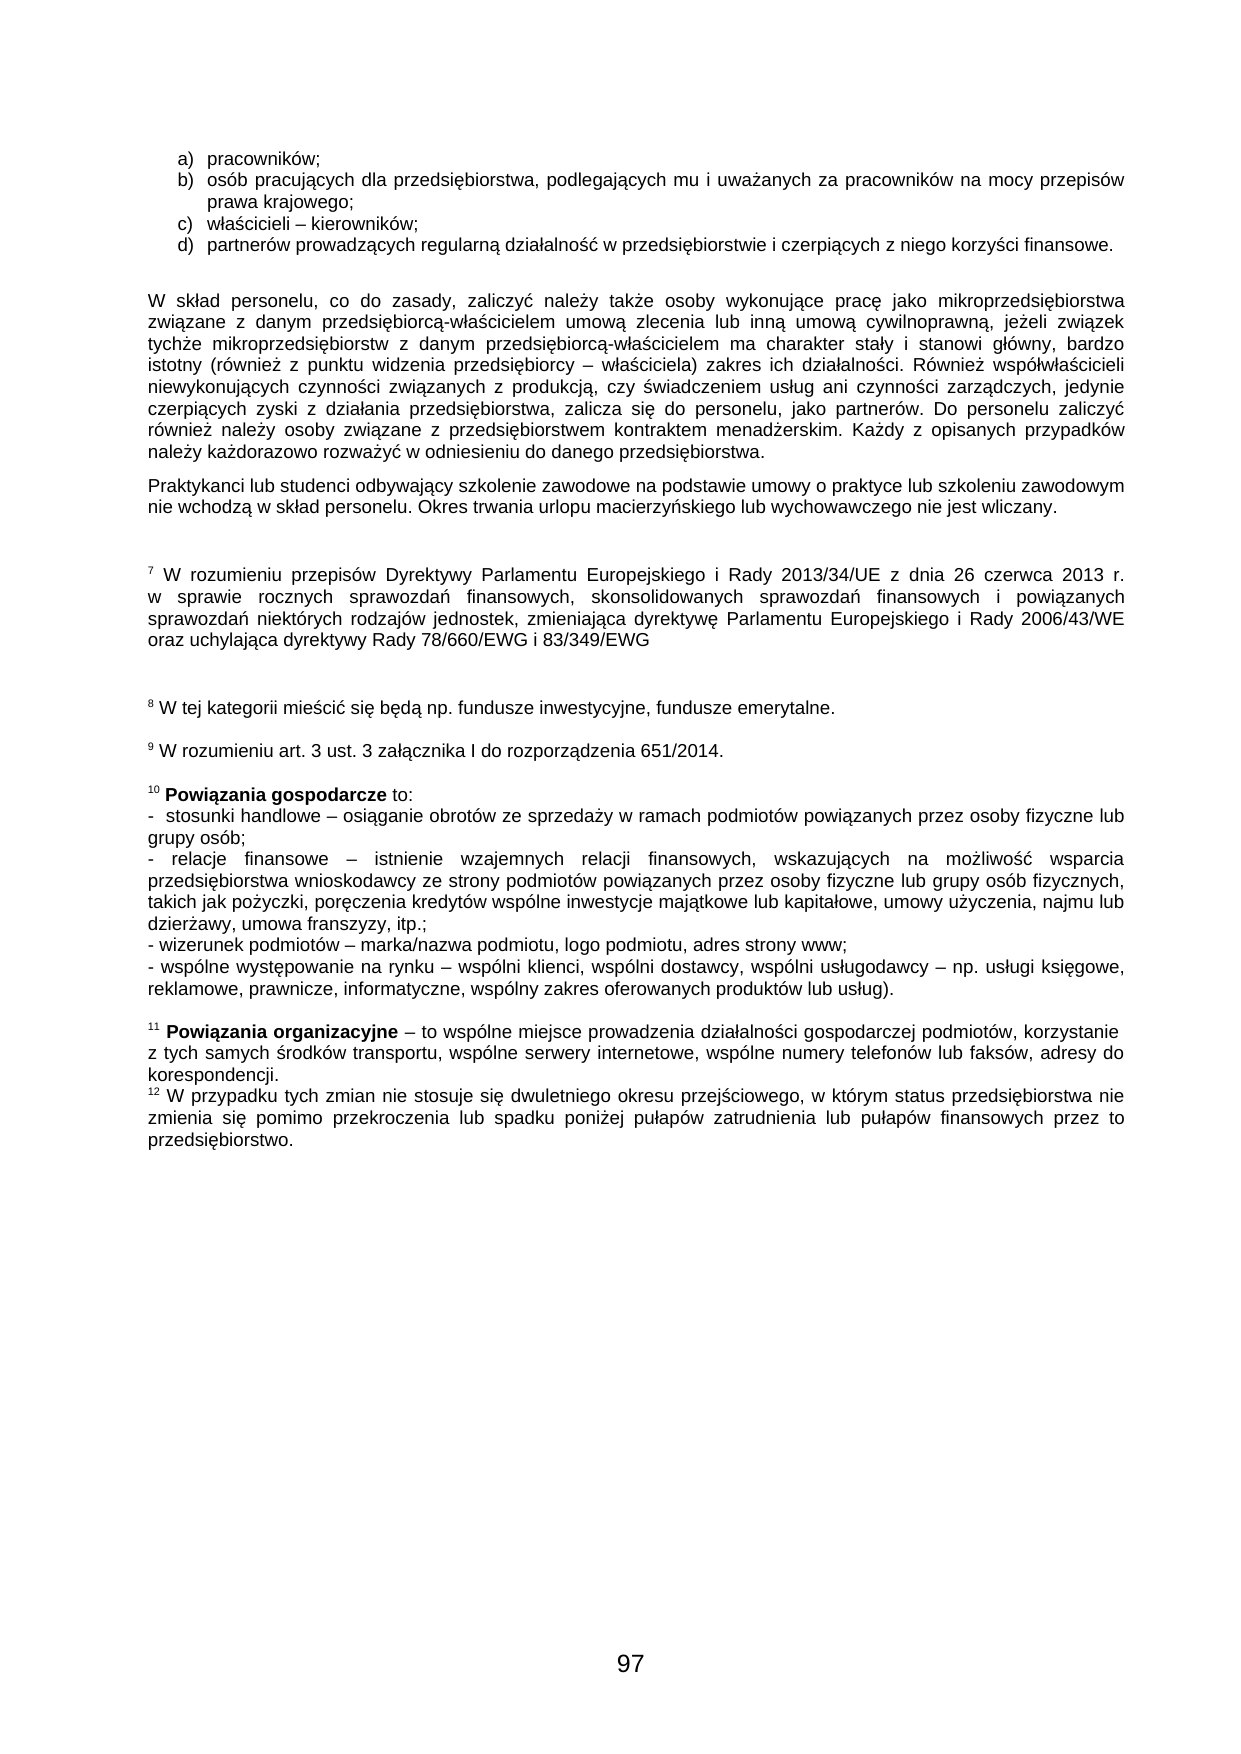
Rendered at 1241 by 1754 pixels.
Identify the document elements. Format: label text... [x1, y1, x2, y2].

text - wspólne występowanie na rynku – wspólni klienci, wspólni dostawcy, wspólni usługodawcy – np. usługi księgowe, reklamowe, prawnicze, informatyczne, wspólny zakres oferowanych produktów lub usług). [148, 956, 1125, 999]
text 12 W przypadku tych zmian nie stosuje się dwuletniego okresu przejściowego, w którym status przedsiębiorstwa nie zmienia się pomimo przekroczenia lub spadku poniżej pułapów zatrudnienia lub pułapów finansowych przez to przedsiębiorstwo. [148, 1085, 1125, 1150]
text 9 W rozumieniu art. 3 ust. 3 załącznika I do rozporządzenia 651/2014. [148, 740, 1125, 762]
list osób pracujących dla przedsiębiorstwa, podlegających mu i uważanych za pracowników na mocy przepisów prawa krajowego; [177, 169, 1125, 212]
text 7 W rozumieniu przepisów Dyrektywy Parlamentu Europejskiego i Rady 2013/34/UE z dnia 26 czerwca 2013 r. w sprawie rocznych sprawozdań finansowych, skonsolidowanych sprawozdań finansowych i powiązanych sprawozdań niektórych rodzajów jednostek, zmieniająca dyrektywę Parlamentu Europejskiego i Rady 2006/43/WE oraz uchylająca dyrektywy Rady 78/660/EWG i 83/349/EWG [148, 564, 1125, 651]
text 11 Powiązania organizacyjne – to wspólne miejsce prowadzenia działalności gospodarczej podmiotów, korzystanie z tych samych środków transportu, wspólne serwery internetowe, wspólne numery telefonów lub faksów, adresy do korespondencji. [148, 1021, 1125, 1085]
text Praktykanci lub studenci odbywający szkolenie zawodowe na podstawie umowy o praktyce lub szkoleniu zawodowym nie wchodzą w skład personelu. Okres trwania urlopu macierzyńskiego lub wychowawczego nie jest wliczany. [148, 474, 1125, 518]
list właścicieli – kierowników; [177, 212, 1125, 234]
text - relacje finansowe – istnienie wzajemnych relacji finansowych, wskazujących na możliwość wsparcia przedsiębiorstwa wnioskodawcy ze strony podmiotów powiązanych przez osoby fizyczne lub grupy osób fizycznych, takich jak pożyczki, poręczenia kredytów wspólne inwestycje majątkowe lub kapitałowe, umowy użyczenia, najmu lub dzierżawy, umowa franszyzy, itp.; [148, 848, 1125, 934]
list pracowników; [177, 148, 1125, 169]
text - wizerunek podmiotów – marka/nazwa podmiotu, logo podmiotu, adres strony www; [148, 934, 1125, 956]
list partnerów prowadzących regularną działalność w przedsiębiorstwie i czerpiących z niego korzyści finansowe. [177, 234, 1125, 256]
text W skład personelu, co do zasady, zaliczyć należy także osoby wykonujące pracę jako mikroprzedsiębiorstwa związane z danym przedsiębiorcą-właścicielem umową zlecenia lub inną umową cywilnoprawną, jeżeli związek tychże mikroprzedsiębiorstw z danym przedsiębiorcą-właścicielem ma charakter stały i stanowi główny, bardzo istotny (również z punktu widzenia przedsiębiorcy – właściciela) zakres ich działalności. Również współwłaścicieli niewykonujących czynności związanych z produkcją, czy świadczeniem usług ani czynności zarządczych, jedynie czerpiących zyski z działania przedsiębiorstwa, zalicza się do personelu, jako partnerów. Do personelu zaliczyć również należy osoby związane z przedsiębiorstwem kontraktem menadżerskim. Każdy z opisanych przypadków należy każdorazowo rozważyć w odniesieniu do danego przedsiębiorstwa. [148, 289, 1125, 462]
text 8 W tej kategorii mieścić się będą np. fundusze inwestycyjne, fundusze emerytalne. [148, 697, 1125, 719]
text - stosunki handlowe – osiąganie obrotów ze sprzedaży w ramach podmiotów powiązanych przez osoby fizyczne lub grupy osób; [148, 805, 1125, 848]
text 10 Powiązania gospodarcze to: [148, 783, 1125, 805]
